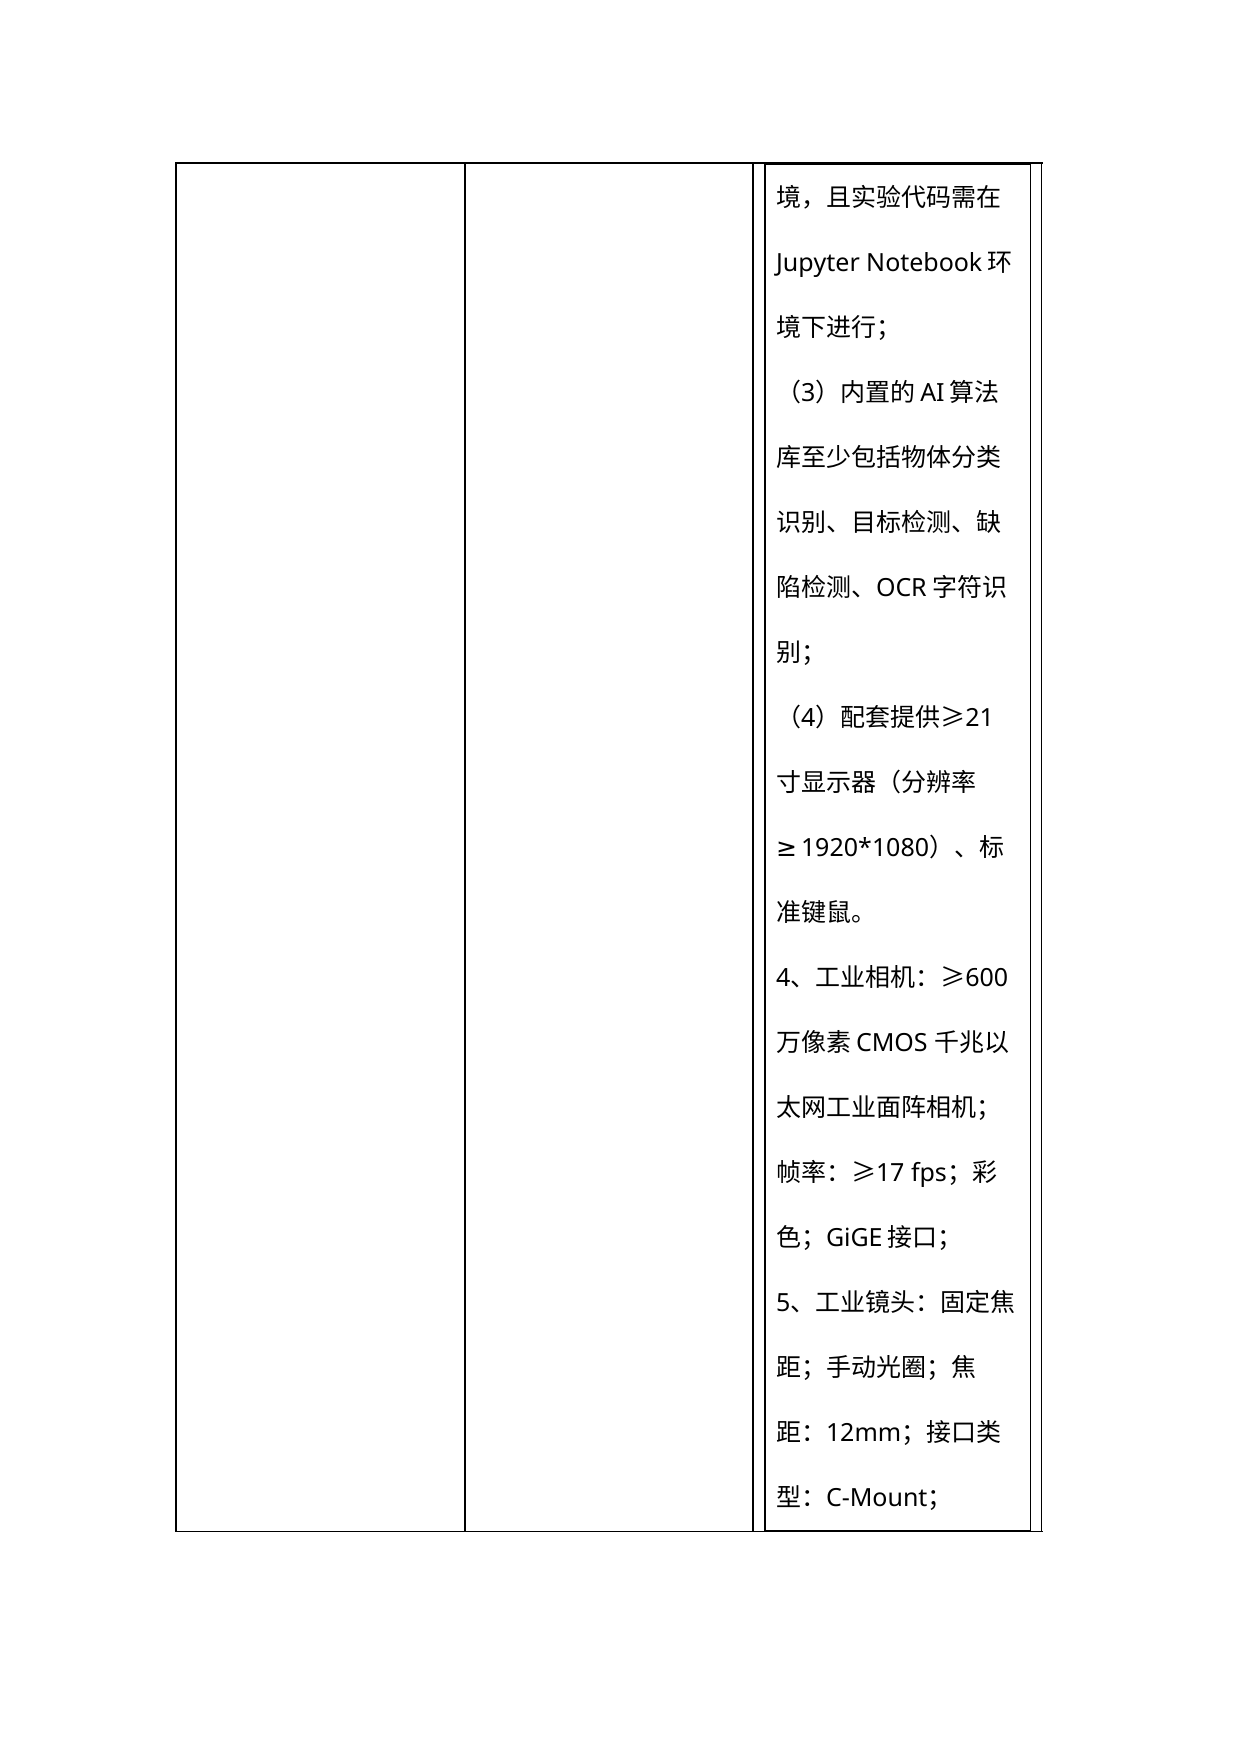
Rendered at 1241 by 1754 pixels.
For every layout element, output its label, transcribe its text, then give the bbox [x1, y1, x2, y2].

table_cell [766, 165, 1030, 1530]
table_cell 1 [177, 164, 464, 1531]
table_cell [466, 164, 752, 1531]
table_cell [1031, 164, 1041, 1531]
table_cell [754, 164, 764, 1531]
